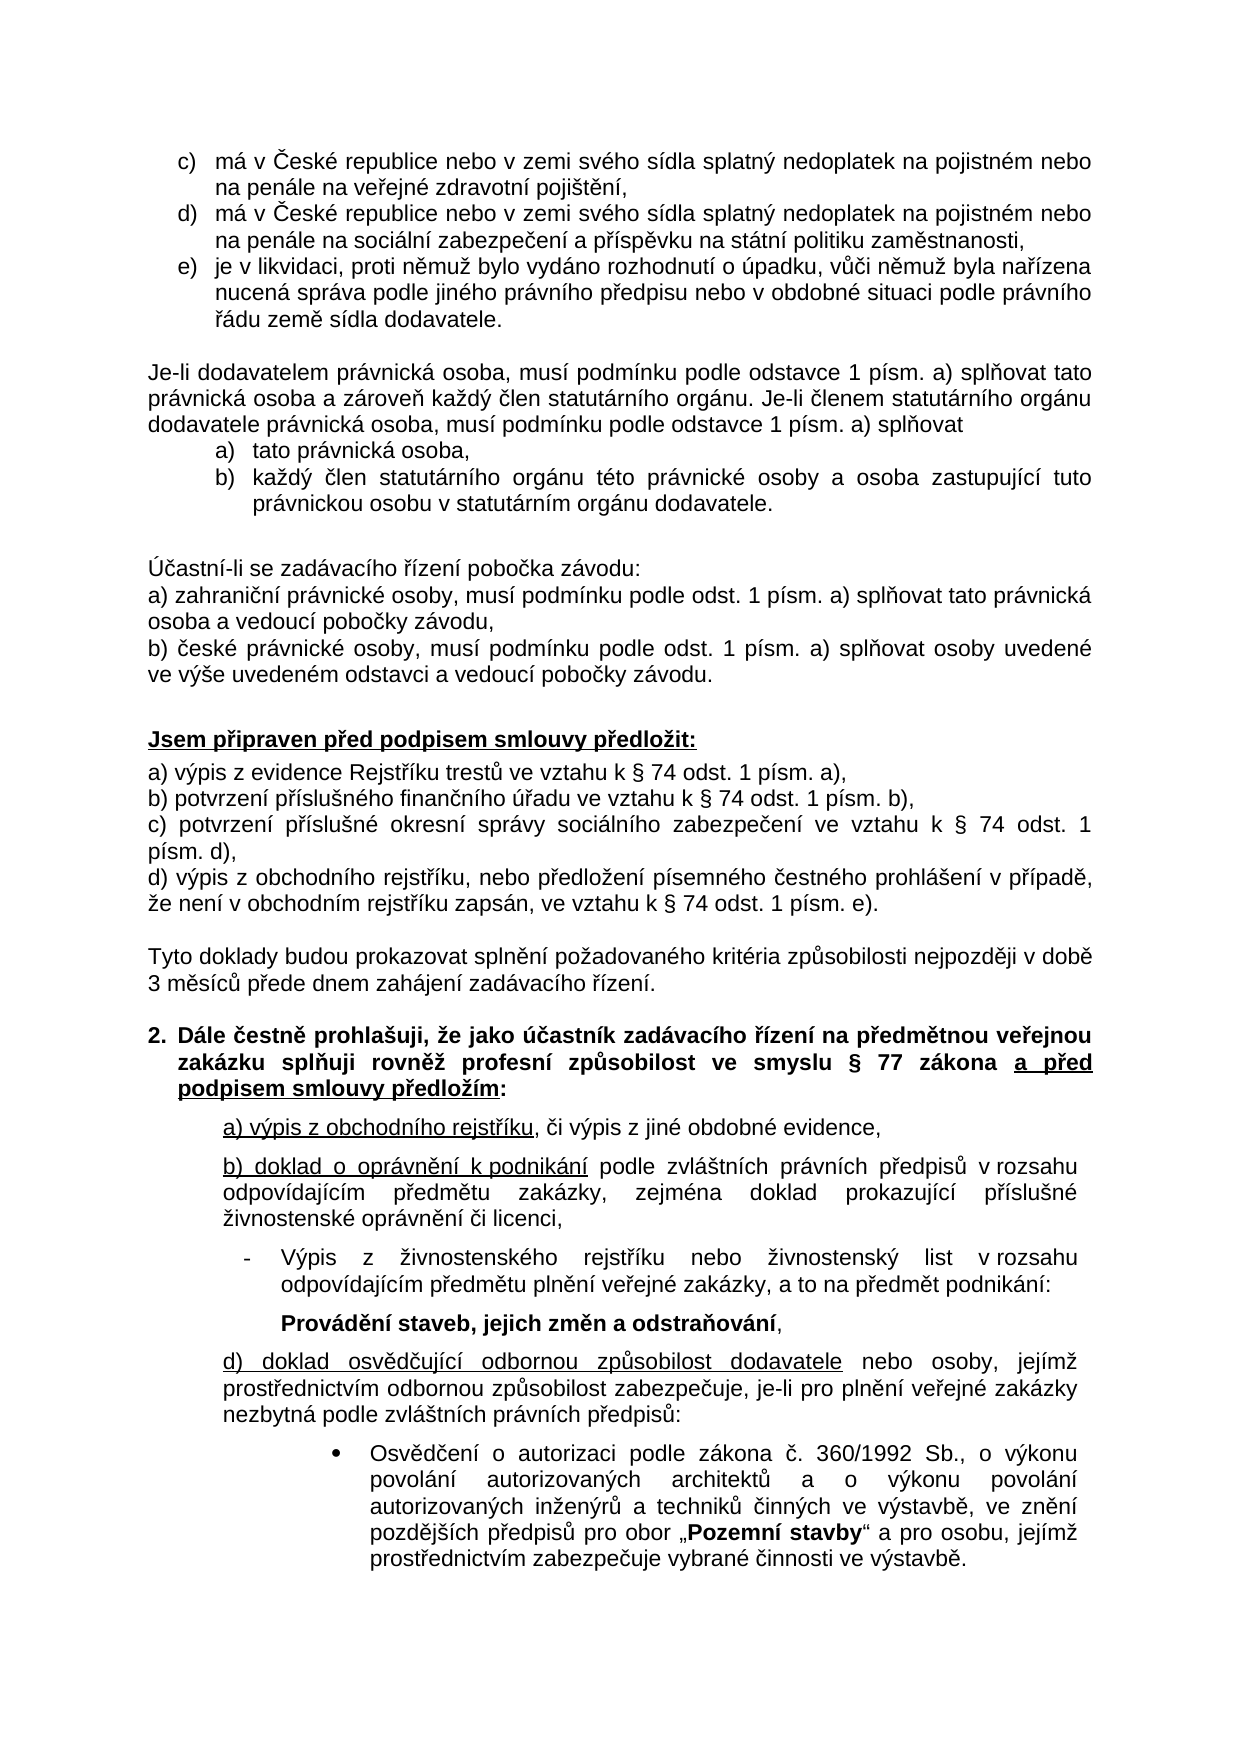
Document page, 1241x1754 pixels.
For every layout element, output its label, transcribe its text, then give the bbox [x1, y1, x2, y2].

text d) výpis z obchodního rejstříku, nebo předložení písemného čestného prohlášení v případě, že není v obchodním rejstříku zapsán, ve vztahu k § 74 odst. 1 písm. e). [148, 864, 1093, 917]
text a) výpis z evidence Rejstříku trestů ve vztahu k § 74 odst. 1 písm. a), [148, 759, 1093, 785]
text d) doklad osvědčující odbornou způsobilost dodavatele nebo osoby, jejímž prostřednictvím odbornou způsobilost zabezpečuje, je-li pro plnění veřejné zakázky nezbytná podle zvláštních právních předpisů: [223, 1348, 1078, 1427]
text Účastní-li se zadávacího řízení pobočka závodu: [148, 555, 1093, 582]
list Dále čestně prohlašuji, že jako účastník zadávacího řízení na předmětnou veřejnou zakázku splňuji rovněž profesní způsobilost ve smyslu § 77 zákona a před podpisem smlouvy předložím: [148, 1022, 1093, 1101]
text Tyto doklady budou prokazovat splnění požadovaného kritéria způsobilosti nejpozději v době 3 měsíců přede dnem zahájení zadávacího řízení. [148, 943, 1093, 996]
list Výpis z živnostenského rejstříku nebo živnostenský list v rozsahu odpovídajícím předmětu plnění veřejné zakázky, a to na předmět podnikání: [243, 1244, 1078, 1297]
text Je-li dodavatelem právnická osoba, musí podmínku podle odstavce 1 písm. a) splňovat tato právnická osoba a zároveň každý člen statutárního orgánu. Je-li členem statutárního orgánu dodavatele právnická osoba, musí podmínku podle odstavce 1 písm. a) splňovat [148, 358, 1093, 437]
list má v České republice nebo v zemi svého sídla splatný nedoplatek na pojistném nebo na penále na sociální zabezpečení a příspěvku na státní politiku zaměstnanosti, [177, 200, 1093, 253]
list tato právnická osoba, [215, 437, 1093, 464]
text a) výpis z obchodního rejstříku, či výpis z jiné obdobné evidence, [223, 1114, 1078, 1140]
text c) potvrzení příslušné okresní správy sociálního zabezpečení ve vztahu k § 74 odst. 1 písm. d), [148, 811, 1093, 864]
text Provádění staveb, jejich změn a odstraňování, [207, 1309, 1078, 1336]
text b) doklad o oprávnění k podnikání podle zvláštních právních předpisů v rozsahu odpovídajícím předmětu zakázky, zejména doklad prokazující příslušné živnostenské oprávnění či licenci, [223, 1153, 1078, 1232]
list každý člen statutárního orgánu této právnické osoby a osoba zastupující tuto právnickou osobu v statutárním orgánu dodavatele. [215, 464, 1093, 517]
text b) české právnické osoby, musí podmínku podle odst. 1 písm. a) splňovat osoby uvedené ve výše uvedeném odstavci a vedoucí pobočky závodu. [148, 634, 1093, 687]
text Jsem připraven před podpisem smlouvy předložit: [148, 726, 1093, 752]
list Osvědčení o autorizaci podle zákona č. 360/1992 Sb., o výkonu povolání autorizovaných architektů a o výkonu povolání autorizovaných inženýrů a techniků činných ve výstavbě, ve znění pozdějších předpisů pro obor „Pozemní stavby“ a pro osobu, jejímž prostřednictvím zabezpečuje vybrané činnosti ve výstavbě. [332, 1440, 1078, 1572]
list má v České republice nebo v zemi svého sídla splatný nedoplatek na pojistném nebo na penále na veřejné zdravotní pojištění, [177, 148, 1093, 200]
text b) potvrzení příslušného finančního úřadu ve vztahu k § 74 odst. 1 písm. b), [148, 785, 1093, 811]
list je v likvidaci, proti němuž bylo vydáno rozhodnutí o úpadku, vůči němuž byla nařízena nucená správa podle jiného právního předpisu nebo v obdobné situaci podle právního řádu země sídla dodavatele. [177, 253, 1093, 332]
text a) zahraniční právnické osoby, musí podmínku podle odst. 1 písm. a) splňovat tato právnická osoba a vedoucí pobočky závodu, [148, 582, 1093, 634]
